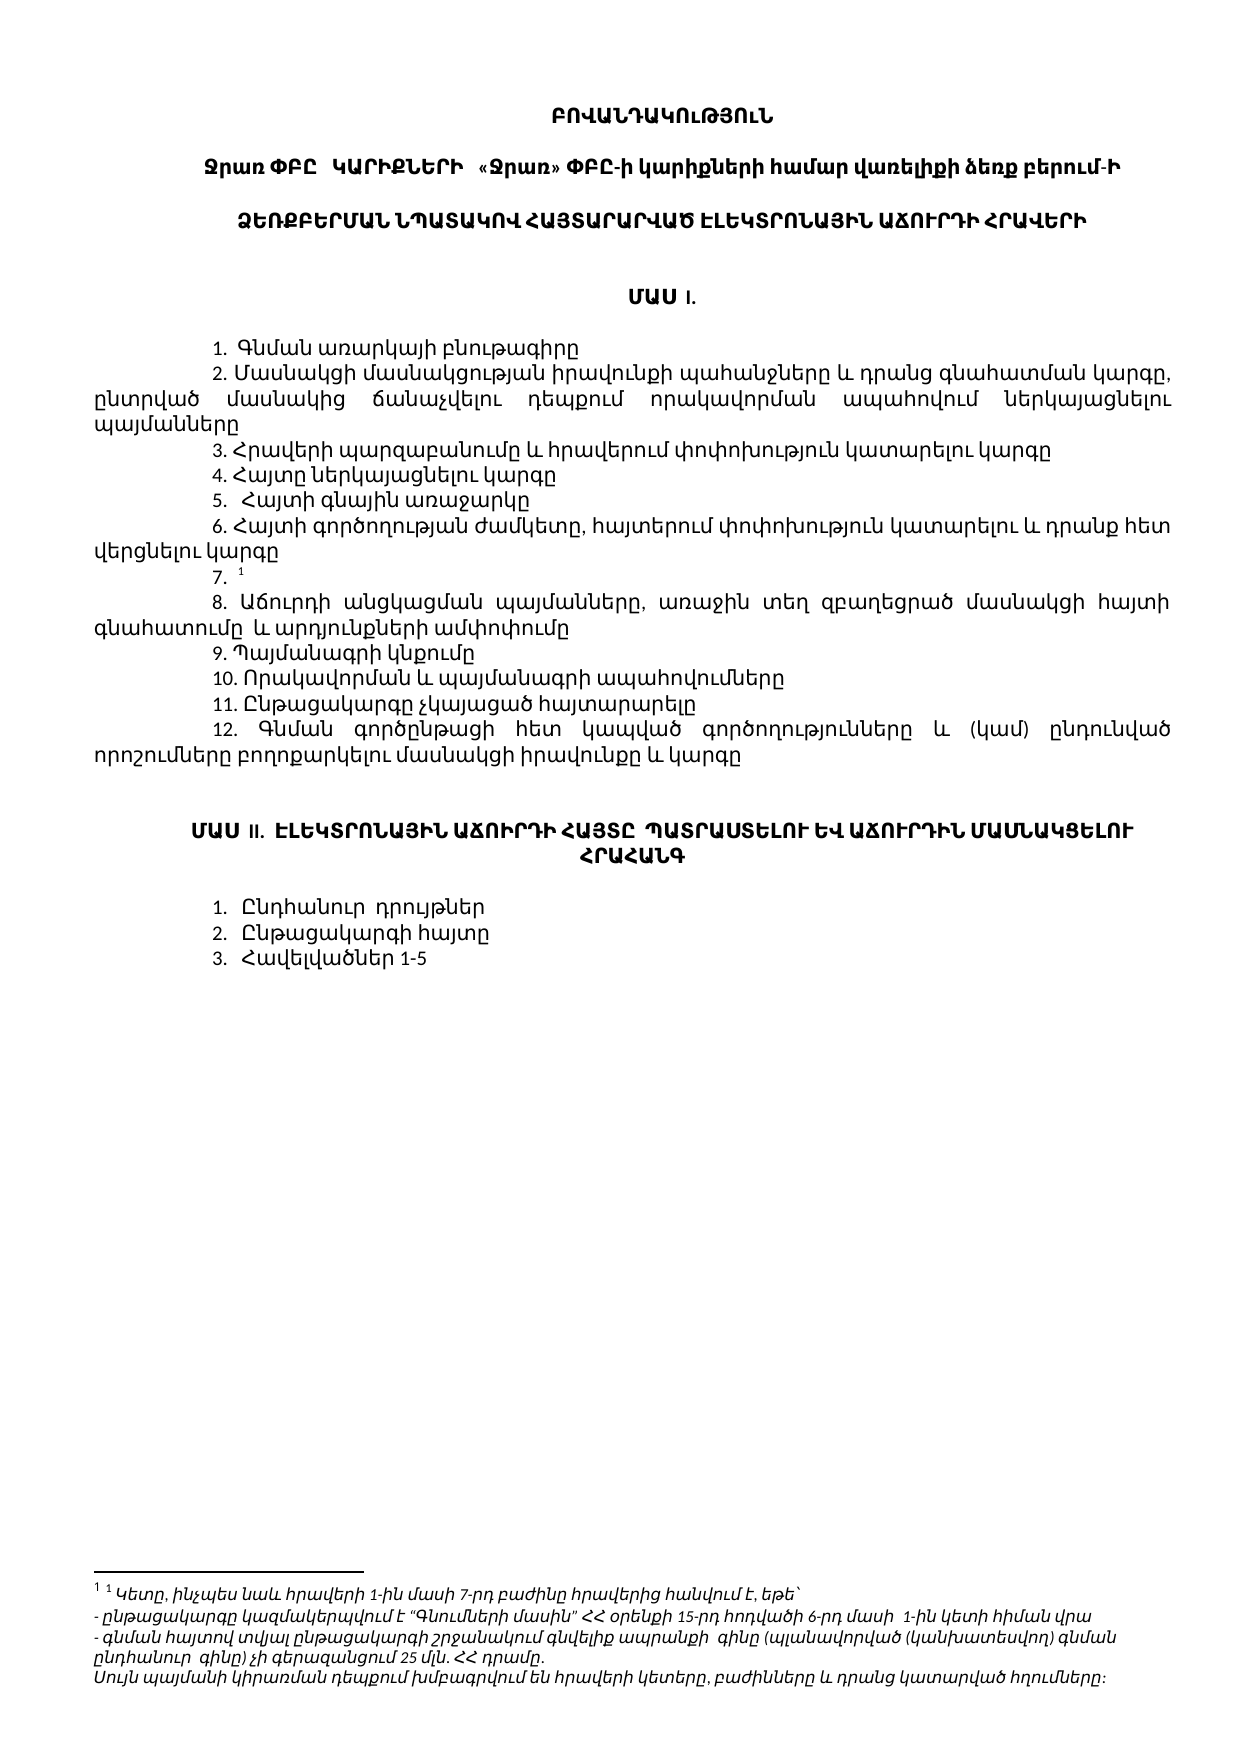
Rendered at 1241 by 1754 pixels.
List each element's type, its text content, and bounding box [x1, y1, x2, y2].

text 10. Որակավորման և պայմանագրի ապահովումները [94, 666, 1171, 691]
text ՄԱՍ II. ԷԼԵԿՏՐՈՆԱՅԻՆ ԱՃՈԻՐԴԻ ՀԱՅՏԸ ՊԱՏՐԱՍՏԵԼՈՒ ԵՎ ԱՃՈՒՐԴԻՆ ՄԱՍՆԱԿՑԵԼՈՒ ՀՐԱՀԱՆԳ [94, 818, 1171, 869]
text ՁԵՌՔԲԵՐՄԱՆ ՆՊԱՏԱԿՈՎ ՀԱՅՏԱՐԱՐՎԱԾ ԷԼԵԿՏՐՈՆԱՅԻՆ ԱՃՈՒՐԴԻ ՀՐԱՎԵՐԻ [94, 208, 1171, 233]
text 2. Ընթացակարգի հայտը [94, 920, 1171, 945]
text 1. Գնման առարկայի բնութագիրը [94, 335, 1171, 361]
text 3. Հավելվածներ 1-5 [94, 945, 1171, 971]
text 11. Ընթացակարգը չկայացած հայտարարելը [94, 691, 1171, 716]
text 8. Աճուրդի անցկացման պայմանները, առաջին տեղ զբաղեցրած մասնակցի հայտի գնահատումը և արդյունքների ամփոփումը [94, 589, 1171, 640]
text 4. Հայտը ներկայացնելու կարգը [94, 462, 1171, 488]
text Ջրառ ՓԲԸ ԿԱՐԻՔՆԵՐԻ «Ջրառ» ՓԲԸ-ի կարիքների համար վառելիքի ձեռք բերում-Ի [94, 154, 1171, 179]
text 6. Հայտի գործողության ժամկետը, հայտերում փոփոխություն կատարելու և դրանք հետ վերցնելու կարգը [94, 513, 1171, 564]
text 12. Գնման գործընթացի հետ կապված գործողությունները և (կամ) ընդունված որոշումները բողոքարկելու մասնակցի իրավունքը և կարգը [94, 716, 1171, 767]
text ԲՈՎԱՆԴԱԿՈւԹՅՈւՆ [94, 103, 1171, 128]
text 7. 1 [94, 564, 1171, 589]
text 5. Հայտի գնային առաջարկը [94, 488, 1171, 513]
text 3. Հրավերի պարզաբանումը և հրավերում փոփոխություն կատարելու կարգը [94, 437, 1171, 462]
text ՄԱՍ I. [94, 284, 1171, 310]
text 9. Պայմանագրի կնքումը [94, 640, 1171, 666]
text 2. Մասնակցի մասնակցության իրավունքի պահանջները և դրանց գնահատման կարգը, ընտրված մասնակից ճանաչվելու դեպքում որակավորման ապահովում ներկայացնելու պայմանները [94, 361, 1171, 437]
text 1. Ընդհանուր դրույթներ [94, 894, 1171, 920]
